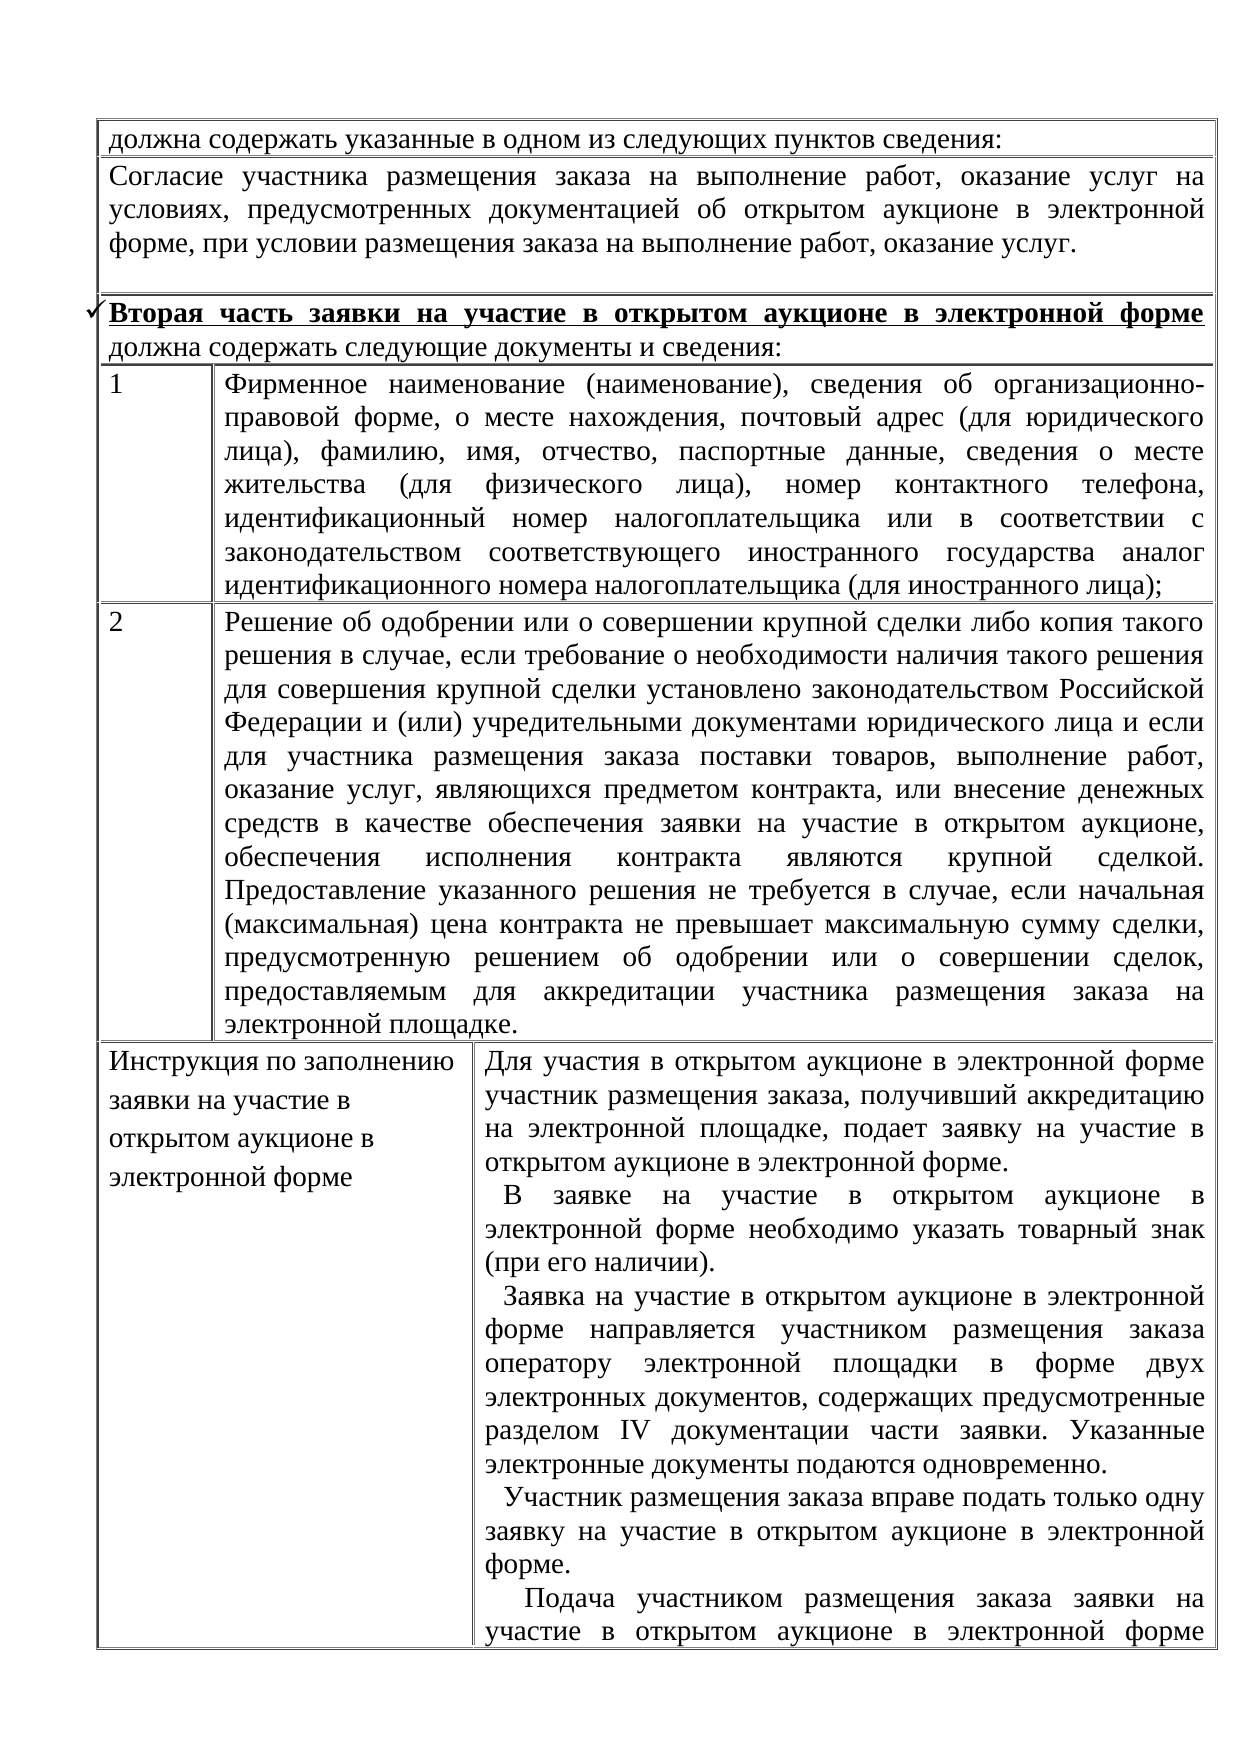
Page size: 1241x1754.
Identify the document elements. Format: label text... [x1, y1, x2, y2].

table_cell 2 [99, 601, 212, 1040]
table_cell Вторая часть заявки на участие в открытом аукционе в электронной форме должна содержать следующие документы и сведения: [99, 292, 1215, 363]
table_cell 1 [99, 363, 211, 601]
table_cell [99, 1040, 473, 1647]
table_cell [473, 1040, 1215, 1647]
table_cell Решение об одобрении или о совершении крупной сделки либо копия такого решения в случае, если требование о необходимости наличия такого решения для совершения крупной сделки установлено законодательством Российской Федерации и (или) учредительными документами юридического лица и если для участника размещения заказа поставки товаров, выполнение работ, оказание услуг, являющихся предметом контракта, или внесение денежных средств в качестве обеспечения заявки на участие в открытом аукционе, обеспечения исполнения контракта являются крупной сделкой. Предоставление указанного решения не требуется в случае, если начальная (максимальная) цена контракта не превышает максимальную сумму сделки, предусмотренную решением об одобрении или о совершении сделок, предоставляемым для аккредитации участника размещения заказа на электронной площадке. [215, 601, 1215, 1040]
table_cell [99, 121, 1215, 155]
table_cell Фирменное наименование (наименование), сведения об организационно-правовой форме, о месте нахождения, почтовый адрес (для юридического лица), фамилию, имя, отчество, паспортные данные, сведения о месте жительства (для физического лица), номер контактного телефона, идентификационный номер налогоплательщика или в соответствии с законодательством соответствующего иностранного государства аналог идентификационного номера налогоплательщика (для иностранного лица); [215, 363, 1215, 601]
table_cell Согласие участника размещения заказа на выполнение работ, оказание услуг на условиях, предусмотренных документацией об открытом аукционе в электронной форме, при условии размещения заказа на выполнение работ, оказание услуг. [99, 155, 1215, 292]
